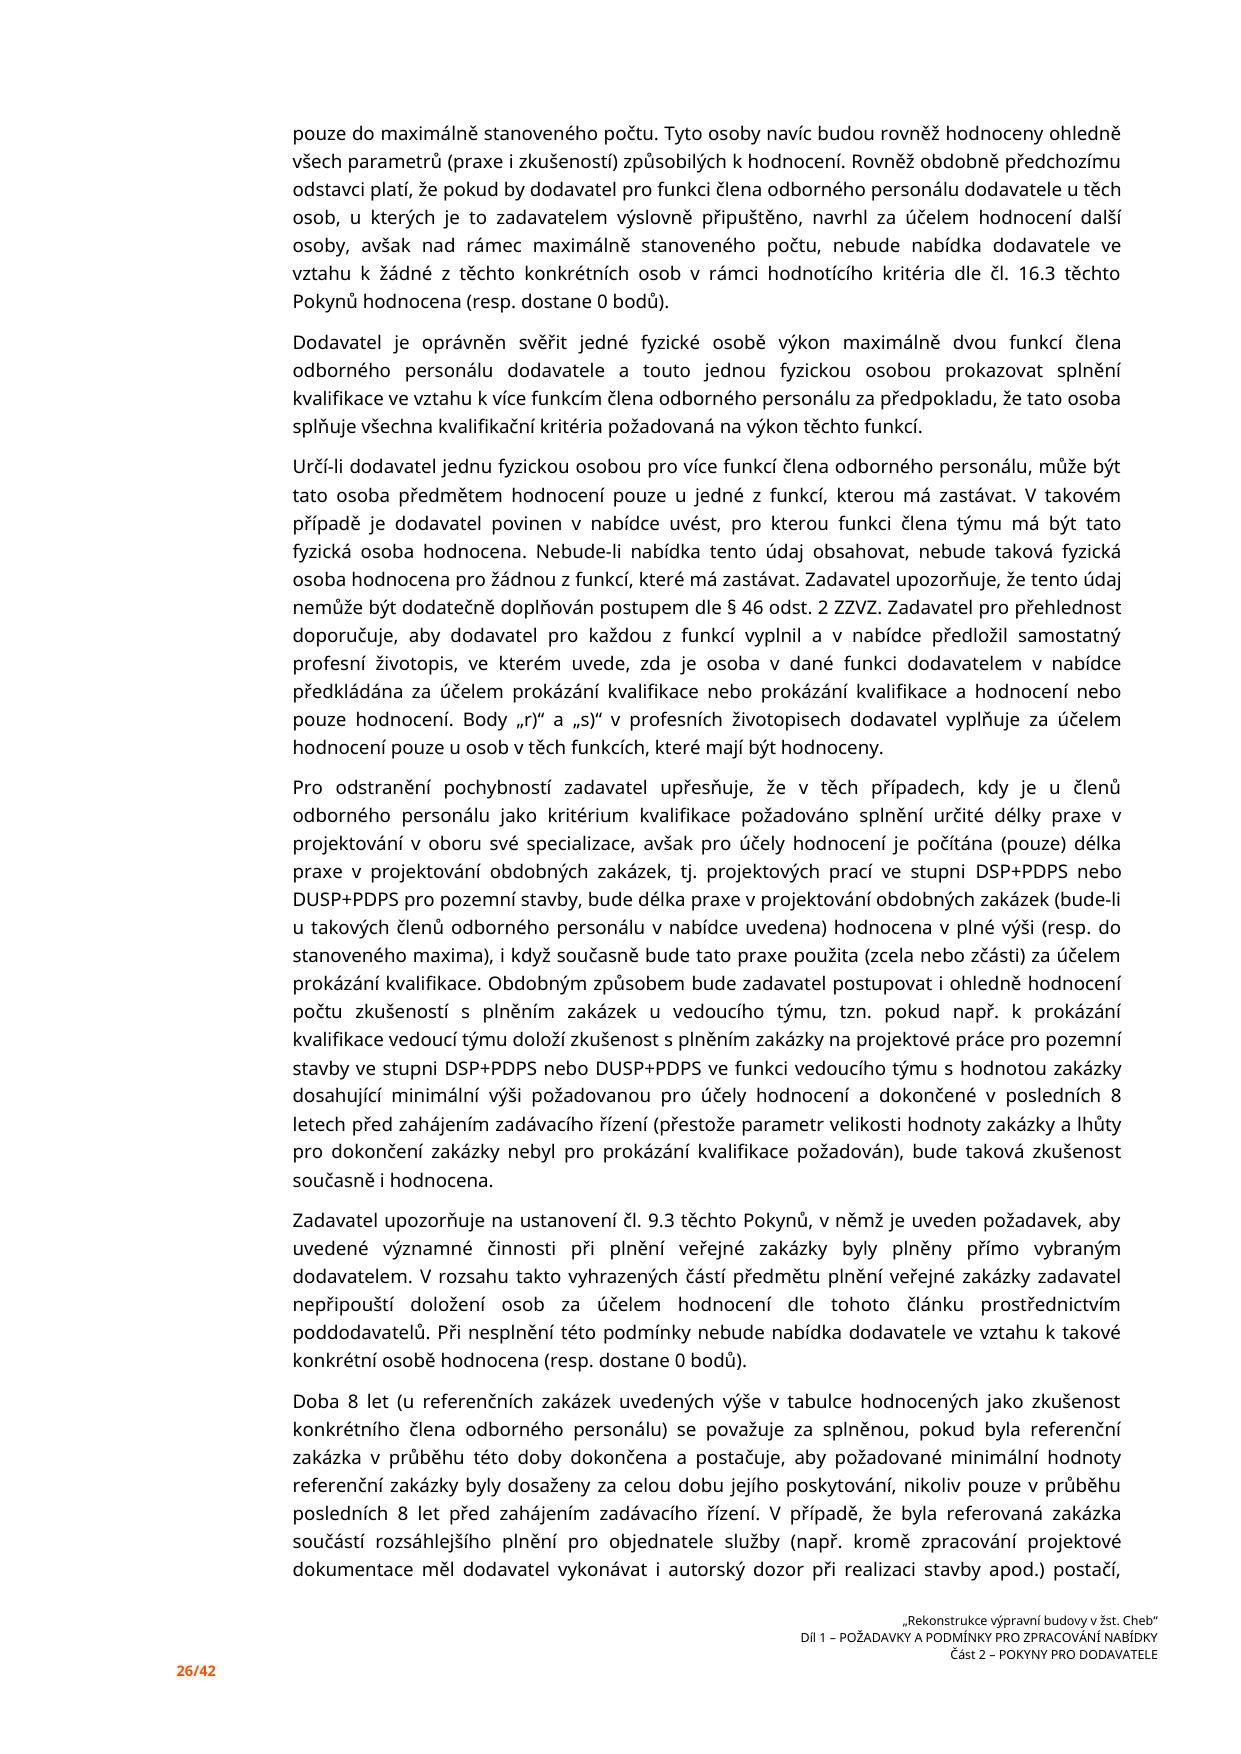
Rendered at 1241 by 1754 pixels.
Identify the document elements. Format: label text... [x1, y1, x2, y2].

list Určí-li dodavatel jednu fyzickou osobou pro více funkcí člena odborného personálu, může být tato osoba předmětem hodnocení pouze u jedné z funkcí, kterou má zastávat. V takovém případě je dodavatel povinen v nabídce uvést, pro kterou funkci člena týmu má být tato fyzická osoba hodnocena. Nebude-li nabídka tento údaj obsahovat, nebude taková fyzická osoba hodnocena pro žádnou z funkcí, které má zastávat. Zadavatel upozorňuje, že tento údaj nemůže být dodatečně doplňován postupem dle § 46 odst. 2 ZZVZ. Zadavatel pro přehlednost doporučuje, aby dodavatel pro každou z funkcí vyplnil a v nabídce předložil samostatný profesní životopis, ve kterém uvede, zda je osoba v dané funkci dodavatelem v nabídce předkládána za účelem prokázání kvalifikace nebo prokázání kvalifikace a hodnocení nebo pouze hodnocení. Body „r)“ a „s)“ v profesních životopisech dodavatel vyplňuje za účelem hodnocení pouze u osob v těch funkcích, které mají být hodnoceny. [292, 454, 1122, 759]
list Pro odstranění pochybností zadavatel upřesňuje, že v těch případech, kdy je u členů odborného personálu jako kritérium kvalifikace požadováno splnění určité délky praxe v projektování v oboru své specializace, avšak pro účely hodnocení je počítána (pouze) délka praxe v projektování obdobných zakázek, tj. projektových prací ve stupni DSP+PDPS nebo DUSP+PDPS pro pozemní stavby, bude délka praxe v projektování obdobných zakázek (bude-li u takových členů odborného personálu v nabídce uvedena) hodnocena v plné výši (resp. do stanoveného maxima), i když současně bude tato praxe použita (zcela nebo zčásti) za účelem prokázání kvalifikace. Obdobným způsobem bude zadavatel postupovat i ohledně hodnocení počtu zkušeností s plněním zakázek u vedoucího týmu, tzn. pokud např. k prokázání kvalifikace vedoucí týmu doloží zkušenost s plněním zakázky na projektové práce pro pozemní stavby ve stupni DSP+PDPS nebo DUSP+PDPS ve funkci vedoucího týmu s hodnotou zakázky dosahující minimální výši požadovanou pro účely hodnocení a dokončené v posledních 8 letech před zahájením zadávacího řízení (přestože parametr velikosti hodnoty zakázky a lhůty pro dokončení zakázky nebyl pro prokázání kvalifikace požadován), bude taková zkušenost současně i hodnocena. [292, 774, 1122, 1192]
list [292, 121, 1122, 314]
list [292, 1388, 1122, 1582]
list Dodavatel je oprávněn svěřit jedné fyzické osobě výkon maximálně dvou funkcí člena odborného personálu dodavatele a touto jednou fyzickou osobou prokazovat splnění kvalifikace ve vztahu k více funkcím člena odborného personálu za předpokladu, že tato osoba splňuje všechna kvalifikační kritéria požadovaná na výkon těchto funkcí. [292, 329, 1122, 439]
list Zadavatel upozorňuje na ustanovení čl. 9.3 těchto Pokynů, v němž je uveden požadavek, aby uvedené významné činnosti při plnění veřejné zakázky byly plněny přímo vybraným dodavatelem. V rozsahu takto vyhrazených částí předmětu plnění veřejné zakázky zadavatel nepřipouští doložení osob za účelem hodnocení dle tohoto článku prostřednictvím poddodavatelů. Při nesplnění této podmínky nebude nabídka dodavatele ve vztahu k takové konkrétní osobě hodnocena (resp. dostane 0 bodů). [292, 1207, 1122, 1373]
